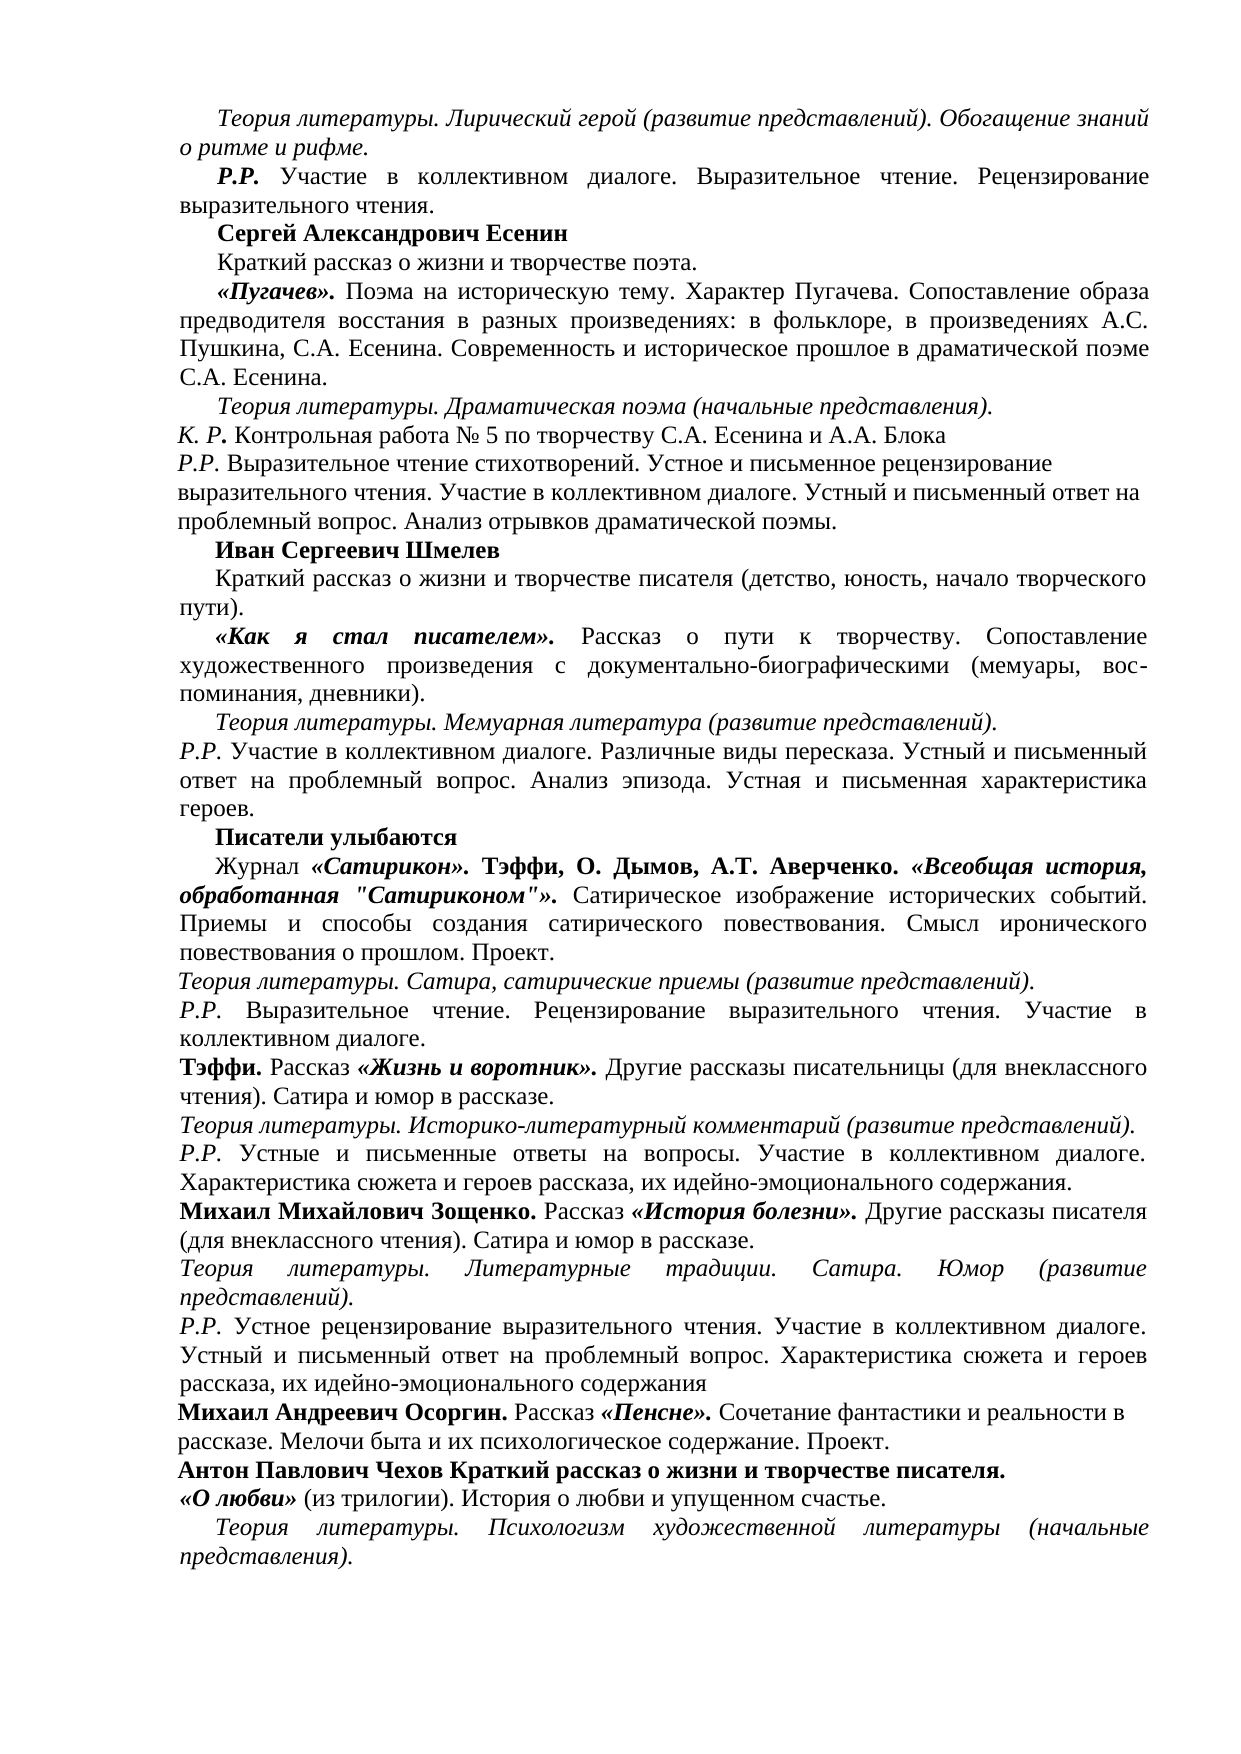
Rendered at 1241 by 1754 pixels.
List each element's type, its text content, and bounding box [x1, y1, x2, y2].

text Теория литературы. Литературные традиции. Сатира. Юмор (развитие представлений). [179, 1253, 1147, 1311]
text Михаил Андреевич Осоргин. Рассказ «Пенсне». Сочетание фантастики и реальности в рассказе. Мелочи быта и их психологическое содержание. Проект. [177, 1397, 1152, 1455]
text Теория литературы. Драматическая поэма (начальные представления). [179, 391, 1149, 420]
text P.P. Выразительное чтение. Рецензирование выразительного чтения. Участие в коллективном диалоге. [179, 995, 1147, 1052]
text P.P. Устные и письменные ответы на вопросы. Участие в коллективном диалоге. Характеристика сюжета и героев рассказа, их идейно-эмоционального содержания. [179, 1138, 1147, 1196]
text К. Р. Контрольная работа № 5 по творчеству С.А. Есенина и А.А. Блока [228, 420, 1152, 448]
subtitle Сергей Александрович Есенин [179, 218, 1152, 247]
subtitle Антон Павлович Чехов Краткий рассказ о жизни и творчестве писателя. [177, 1455, 1149, 1483]
text Теория литературы. Психологизм художественной литературы (начальные представления). [179, 1512, 1149, 1570]
text P.P. Выразительное чтение стихотворений. Устное и письменное рецензирование выразительного чтения. Участие в коллективном диалоге. Устный и письменный ответ на проблемный вопрос. Анализ отрывков драматической поэмы. [177, 448, 1152, 535]
text P.P. Участие в коллективном диалоге. Выразительное чтение. Рецензирование выразительного чтения. [179, 161, 1149, 218]
text Михаил Михайлович Зощенко. Рассказ «История болезни». Другие рассказы писателя (для внеклассного чтения). Сатира и юмор в рассказе. [179, 1196, 1147, 1253]
subtitle Писатели улыбаются [179, 822, 1152, 851]
text Теория литературы. Историко-литературный комментарий (развитие представлений). [179, 1110, 1147, 1138]
text Журнал «Сатирикон». Тэффи, О. Дымов, А.Т. Аверченко. «Всеобщая история, обработанная "Сатириконом"». Сатирическое изображение исторических событий. Приемы и способы создания сатирического повествования. Смысл иронического повествования о прошлом. Проект. [179, 880, 1147, 966]
text P.P. Участие в коллективном диалоге. Различные виды пересказа. Устный и письменный ответ на проблемный вопрос. Анализ эпизода. Устная и письменная характеристика героев. [179, 736, 1147, 822]
text Теория литературы. Сатира, сатирические приемы (развитие представлений). [177, 966, 1147, 995]
text «Как я стал писателем». Рассказ о пути к творчеству. Сопоставление художественного произведения с документально-биографическими (мемуары, воспоминания, дневники). [179, 621, 1147, 707]
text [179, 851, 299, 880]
subtitle Иван Сергеевич Шмелев [179, 535, 1152, 563]
text Тэффи. Рассказ «Жизнь и воротник». Другие рассказы писательницы (для внеклассного чтения). Сатира и юмор в рассказе. [179, 1052, 1147, 1110]
text «О любви» (из трилогии). История о любви и упущенном счастье. [179, 1483, 1149, 1512]
text P.P. Устное рецензирование выразительного чтения. Участие в коллективном диалоге. Устный и письменный ответ на проблемный вопрос. Характеристика сюжета и героев рассказа, их идейно-эмоционального содержания [179, 1311, 1147, 1397]
text Краткий рассказ о жизни и творчестве поэта. [179, 247, 1152, 276]
text Теория литературы. Лирический герой (развитие представлений). Обогащение знаний о ритме и рифме. [179, 103, 1149, 161]
text Теория литературы. Мемуарная литература (развитие представлений). [179, 707, 1147, 736]
text «Пугачев». Поэма на историческую тему. Характер Пугачева. Сопоставление образа предводителя восстания в разных произведениях: в фольклоре, в произведениях А.С. Пушкина, С.А. Есенина. Современность и историческое прошлое в драматической поэме С.А. Есенина. [179, 276, 1149, 391]
text Краткий рассказ о жизни и творчестве писателя (детство, юность, начало творческого пути). [179, 563, 1147, 621]
